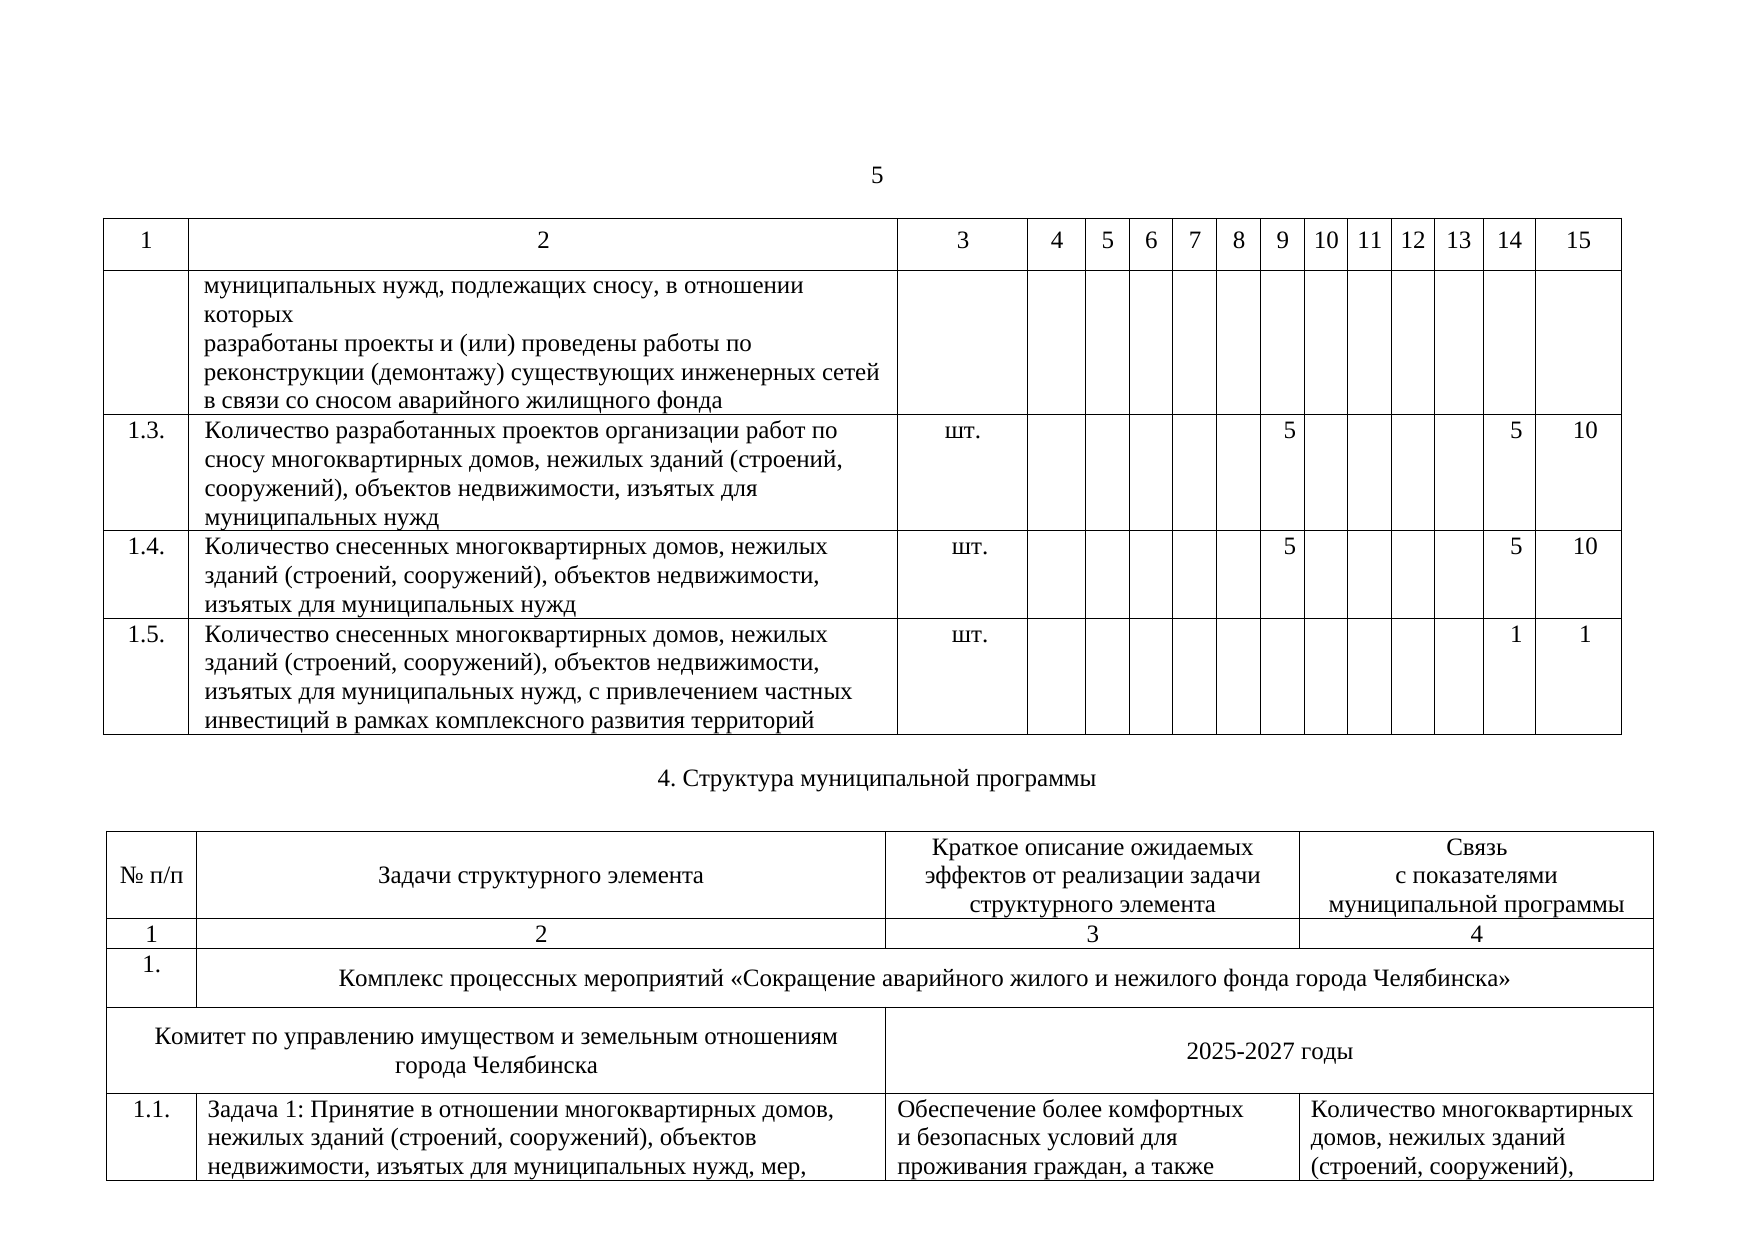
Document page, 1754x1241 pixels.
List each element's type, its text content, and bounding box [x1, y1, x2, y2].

table_cell 11 [1348, 219, 1391, 269]
table_cell [1435, 415, 1483, 530]
table_cell [1028, 619, 1085, 734]
table_cell Количество снесенных многоквартирных домов, нежилых зданий (строений, сооружений), объектов недвижимости, изъятых для муниципальных нужд [189, 531, 897, 618]
table_cell [1435, 619, 1483, 734]
table_cell 6 [1130, 219, 1172, 269]
table_cell [1217, 271, 1260, 414]
table_cell 1 [107, 919, 196, 948]
table_cell 1 [1536, 619, 1621, 734]
table_cell [1086, 619, 1129, 734]
table_cell Количество многоквартирных домов, нежилых зданий (строений, сооружений), [1300, 1094, 1653, 1180]
table_cell [1173, 415, 1216, 530]
table_cell 10 [1305, 219, 1347, 269]
table_cell [1261, 271, 1304, 414]
table_cell 9 [1261, 219, 1304, 269]
table_cell 12 [1392, 219, 1434, 269]
table_cell Задача 1: Принятие в отношении многоквартирных домов, нежилых зданий (строений, сооружений), объектов недвижимости, изъятых для муниципальных нужд, мер, [197, 1094, 885, 1180]
table_cell 5 [1484, 415, 1535, 530]
table_cell [1348, 619, 1391, 734]
table_cell [1086, 271, 1129, 414]
table_cell 4 [1028, 219, 1085, 269]
table_cell [1217, 619, 1260, 734]
table_cell [1217, 415, 1260, 530]
table_cell 1. [107, 949, 196, 1007]
table_cell [1130, 619, 1172, 734]
table_cell [898, 271, 1027, 414]
table_cell [1130, 415, 1172, 530]
table_cell [1086, 415, 1129, 530]
table_cell [1305, 531, 1347, 618]
table_cell [1348, 531, 1391, 618]
table_cell [1028, 531, 1085, 618]
table_cell 2 [189, 219, 897, 269]
text 4. Структура муниципальной программы [118, 763, 1636, 792]
table_cell Комплекс процессных мероприятий «Сокращение аварийного жилого и нежилого фонда города Челябинска» [197, 949, 1653, 1007]
table_cell 8 [1217, 219, 1260, 269]
table_cell [1435, 271, 1483, 414]
table_cell 1.5. [104, 619, 188, 734]
table_cell [1392, 619, 1434, 734]
table_cell 5 [1261, 531, 1304, 618]
table_cell [1392, 531, 1434, 618]
table_cell [1392, 415, 1434, 530]
table_cell 4 [1300, 919, 1653, 948]
table_cell [104, 271, 188, 414]
table_cell 2025-2027 годы [886, 1008, 1653, 1093]
table_cell шт. [898, 619, 1027, 734]
table_cell [1305, 271, 1347, 414]
table_cell [1484, 271, 1535, 414]
table_header № п/п [107, 832, 196, 918]
table_cell 1 [1484, 619, 1535, 734]
table_cell [1173, 271, 1216, 414]
table_cell Обеспечение более комфортных и безопасных условий для проживания граждан, а также [886, 1094, 1299, 1180]
table_cell [1392, 271, 1434, 414]
table_cell [1348, 271, 1391, 414]
table_cell [1130, 531, 1172, 618]
table_cell [1305, 619, 1347, 734]
table_cell 1.4. [104, 531, 188, 618]
table_cell муниципальных нужд, подлежащих сносу, в отношении которых разработаны проекты и (или) проведены работы по реконструкции (демонтажу) существующих инженерных сетей в связи со сносом аварийного жилищного фонда [189, 271, 897, 414]
table_cell 2 [197, 919, 885, 948]
table_cell 1 [104, 219, 188, 269]
table_cell [1348, 415, 1391, 530]
table_cell [1173, 531, 1216, 618]
table_cell [1217, 531, 1260, 618]
table_cell [1028, 415, 1085, 530]
table_cell 14 [1484, 219, 1535, 269]
table_cell 13 [1435, 219, 1483, 269]
table_cell 10 [1536, 415, 1621, 530]
table_cell Количество разработанных проектов организации работ по сносу многоквартирных домов, нежилых зданий (строений, сооружений), объектов недвижимости, изъятых для муниципальных нужд [189, 415, 897, 530]
table_cell [1261, 619, 1304, 734]
table_cell [1028, 271, 1085, 414]
table_cell 1.3. [104, 415, 188, 530]
table_cell 5 [1261, 415, 1304, 530]
table_cell Количество снесенных многоквартирных домов, нежилых зданий (строений, сооружений), объектов недвижимости, изъятых для муниципальных нужд, с привлечением частных инвестиций в рамках комплексного развития территорий [189, 619, 897, 734]
table_cell 5 [1484, 531, 1535, 618]
table_header Связь с показателями муниципальной программы [1300, 832, 1653, 918]
table_cell 1.1. [107, 1094, 196, 1180]
table_cell шт. [898, 531, 1027, 618]
table_cell [1305, 415, 1347, 530]
table_cell 5 [1086, 219, 1129, 269]
table_cell [1086, 531, 1129, 618]
table_cell Комитет по управлению имуществом и земельным отношениям города Челябинска [107, 1008, 885, 1093]
table_cell [1173, 619, 1216, 734]
table_cell [1130, 271, 1172, 414]
table_cell шт. [898, 415, 1027, 530]
table_header Задачи структурного элемента [197, 832, 885, 918]
table_cell 3 [886, 919, 1299, 948]
table_cell 15 [1536, 219, 1621, 269]
table_header Краткое описание ожидаемых эффектов от реализации задачи структурного элемента [886, 832, 1299, 918]
table_cell 7 [1173, 219, 1216, 269]
table_cell [1435, 531, 1483, 618]
table_cell [1536, 271, 1621, 414]
table_cell 3 [898, 219, 1027, 269]
table_cell 10 [1536, 531, 1621, 618]
